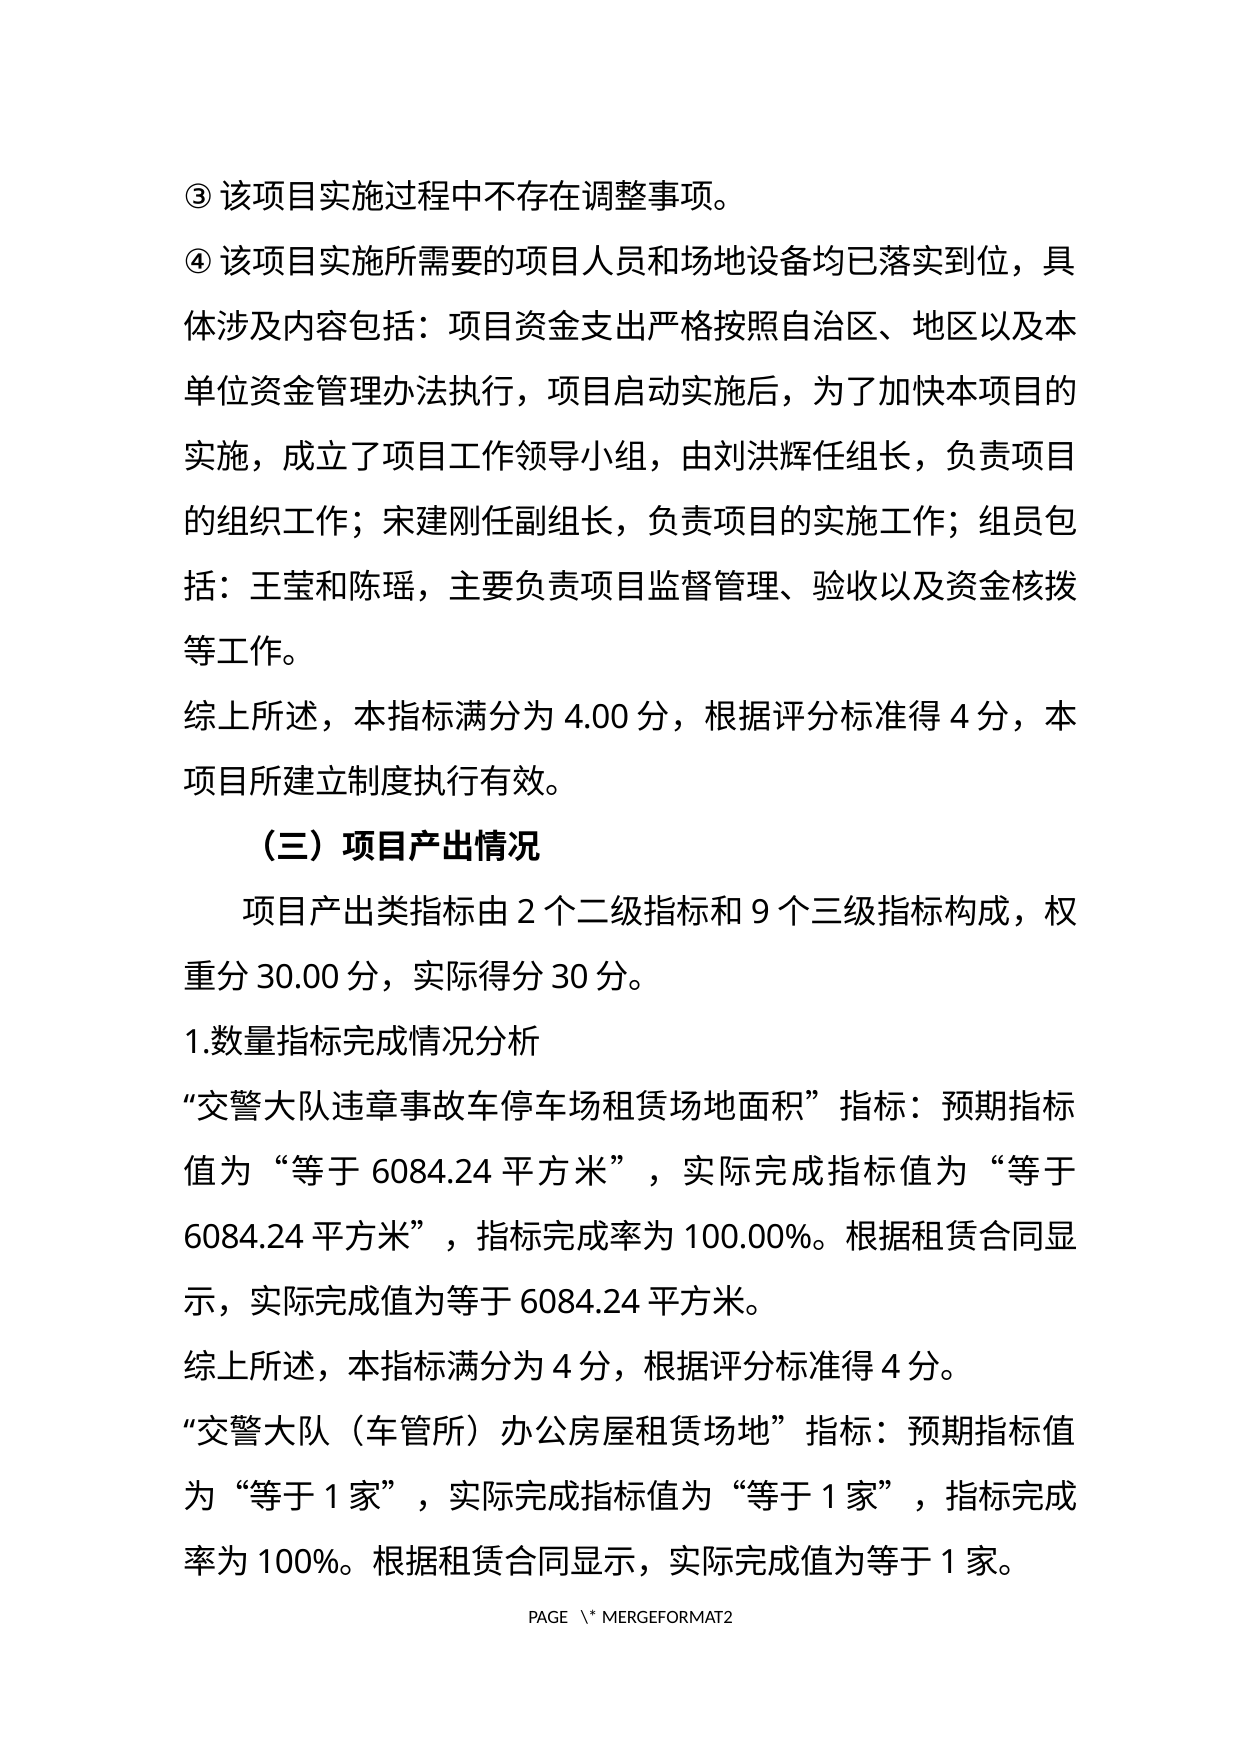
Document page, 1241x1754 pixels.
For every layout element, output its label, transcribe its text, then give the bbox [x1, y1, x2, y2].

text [183, 877, 1078, 1592]
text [183, 162, 1078, 812]
text （三）项目产出情况 [183, 812, 1078, 877]
